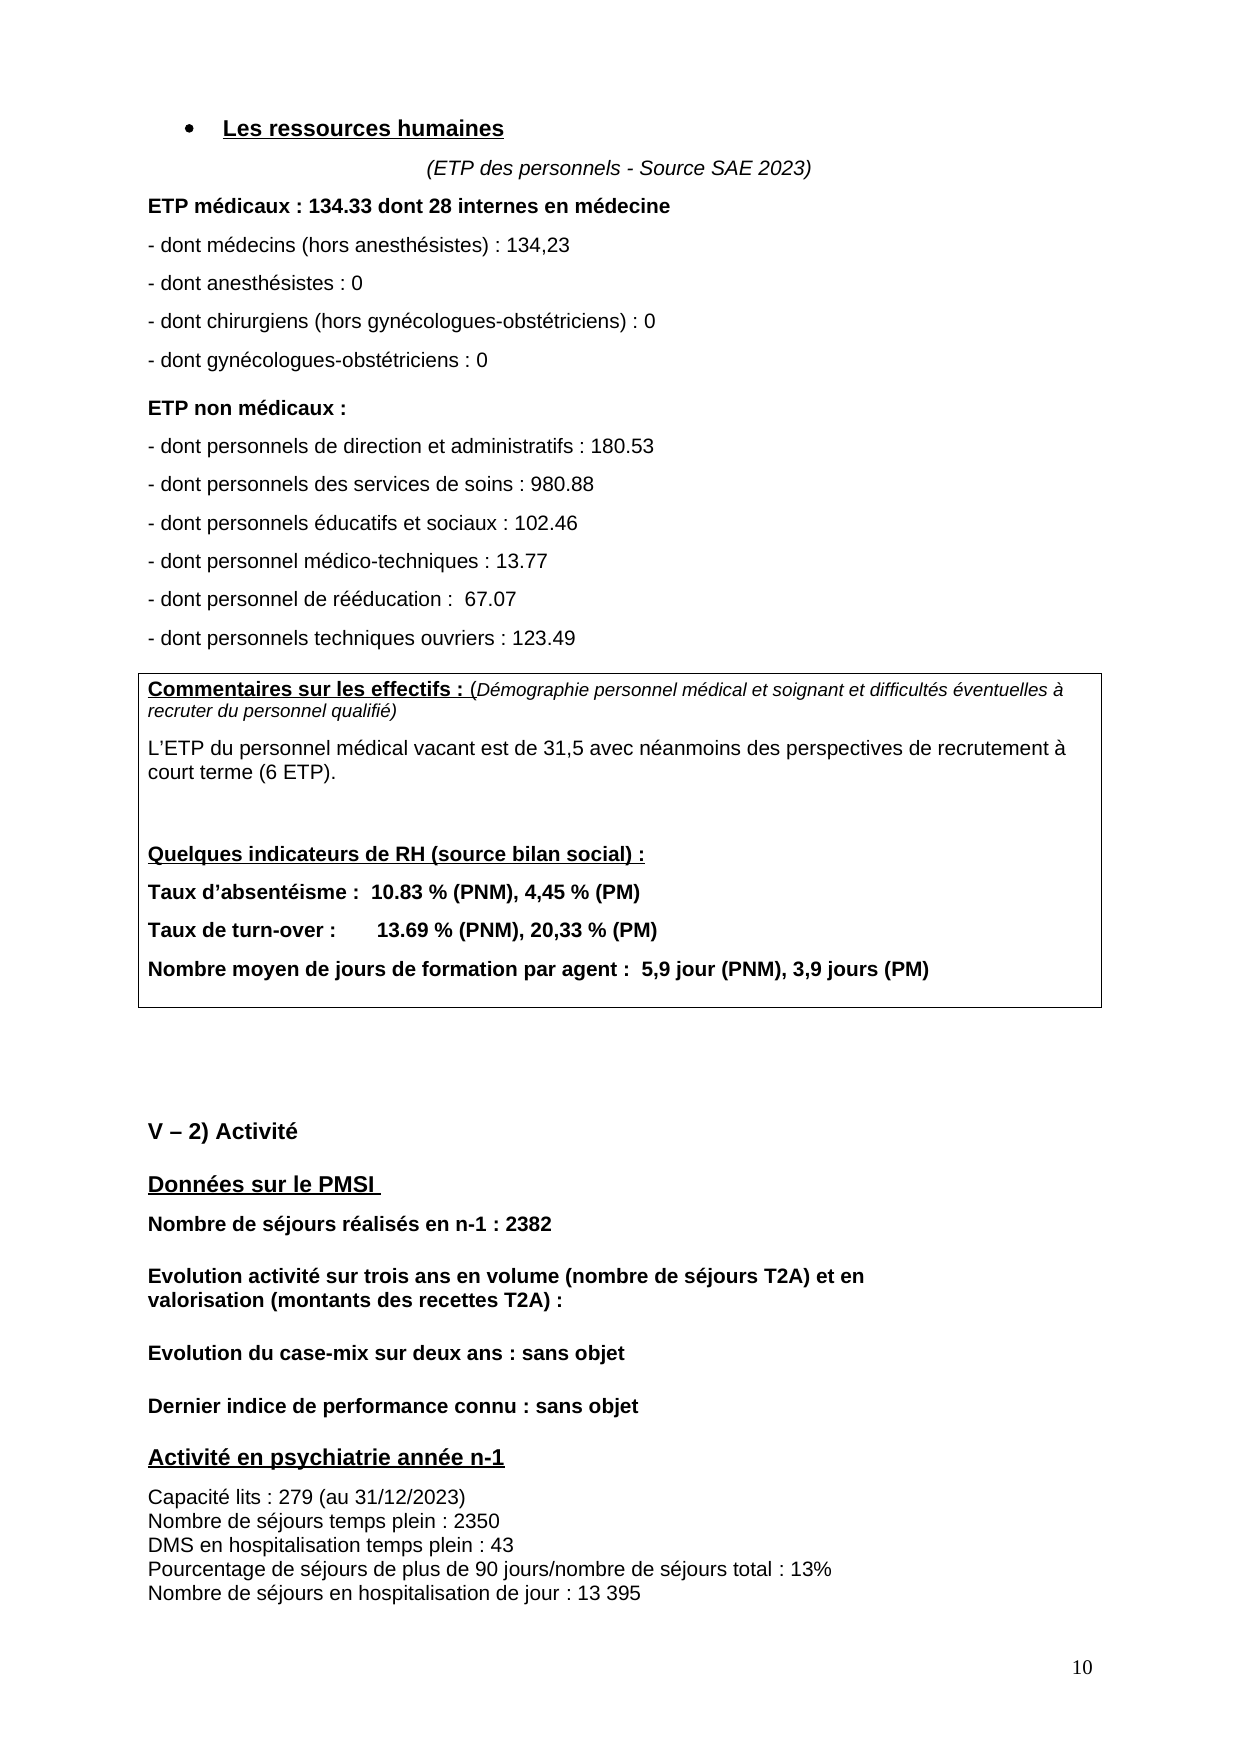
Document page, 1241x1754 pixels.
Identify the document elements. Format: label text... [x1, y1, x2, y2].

text Activité en psychiatrie année n-1 [148, 1444, 1092, 1470]
text Données sur le PMSI [148, 1171, 1092, 1197]
text - dont personnels de direction et administratifs : 180.53 [148, 434, 1092, 458]
text - dont chirurgiens (hors gynécologues-obstétriciens) : 0 [148, 309, 1092, 333]
text - dont personnels des services de soins : 980.88 [148, 472, 1092, 496]
text - dont personnels éducatifs et sociaux : 102.46 [148, 510, 1092, 534]
text Evolution du case-mix sur deux ans : sans objet [148, 1341, 1092, 1365]
text Nombre de séjours temps plein : 2350 [148, 1508, 1092, 1532]
text - dont médecins (hors anesthésistes) : 134,23 [148, 232, 1092, 256]
text Evolution activité sur trois ans en volume (nombre de séjours T2A) et en valorisation (montants des recettes T2A) : [148, 1264, 1092, 1312]
text ETP médicaux : 134.33 dont 28 internes en médecine [148, 194, 1092, 218]
text - dont personnel de rééducation : 67.07 [148, 587, 1092, 611]
text ETP non médicaux : [148, 395, 1092, 419]
text - dont personnel médico-techniques : 13.77 [148, 549, 1092, 573]
text DMS en hospitalisation temps plein : 43 [148, 1532, 1092, 1556]
text (ETP des personnels - Source SAE 2023) [148, 156, 1092, 180]
text Taux de turn-over : 13.69 % (PNM), 20,33 % (PM) [148, 918, 1092, 942]
text L’ETP du personnel médical vacant est de 31,5 avec néanmoins des perspectives de recrutement à court terme (6 ETP). [148, 736, 1092, 784]
text Nombre de séjours en hospitalisation de jour : 13 395 [148, 1580, 1092, 1604]
text Capacité lits : 279 (au 31/12/2023) [148, 1484, 1092, 1508]
text Commentaires sur les effectifs : (Démographie personnel médical et soignant et difficultés éventuelles à recruter du personnel qualifié) [139, 674, 1101, 722]
list Les ressources humaines [185, 115, 1092, 141]
text Taux d’absentéisme : 10.83 % (PNM), 4,45 % (PM) [148, 880, 1092, 904]
text - dont personnels techniques ouvriers : 123.49 [148, 625, 1092, 649]
text Quelques indicateurs de RH (source bilan social) : [148, 842, 1092, 866]
text Nombre de séjours réalisés en n-1 : 2382 [148, 1211, 1092, 1235]
text V – 2) Activité [148, 1118, 1092, 1144]
text Nombre moyen de jours de formation par agent : 5,9 jour (PNM), 3,9 jours (PM) [148, 957, 1092, 981]
text Dernier indice de performance connu : sans objet [148, 1393, 1092, 1417]
text - dont anesthésistes : 0 [148, 271, 1092, 295]
text Pourcentage de séjours de plus de 90 jours/nombre de séjours total : 13% [148, 1556, 1092, 1580]
text - dont gynécologues-obstétriciens : 0 [148, 347, 1092, 371]
